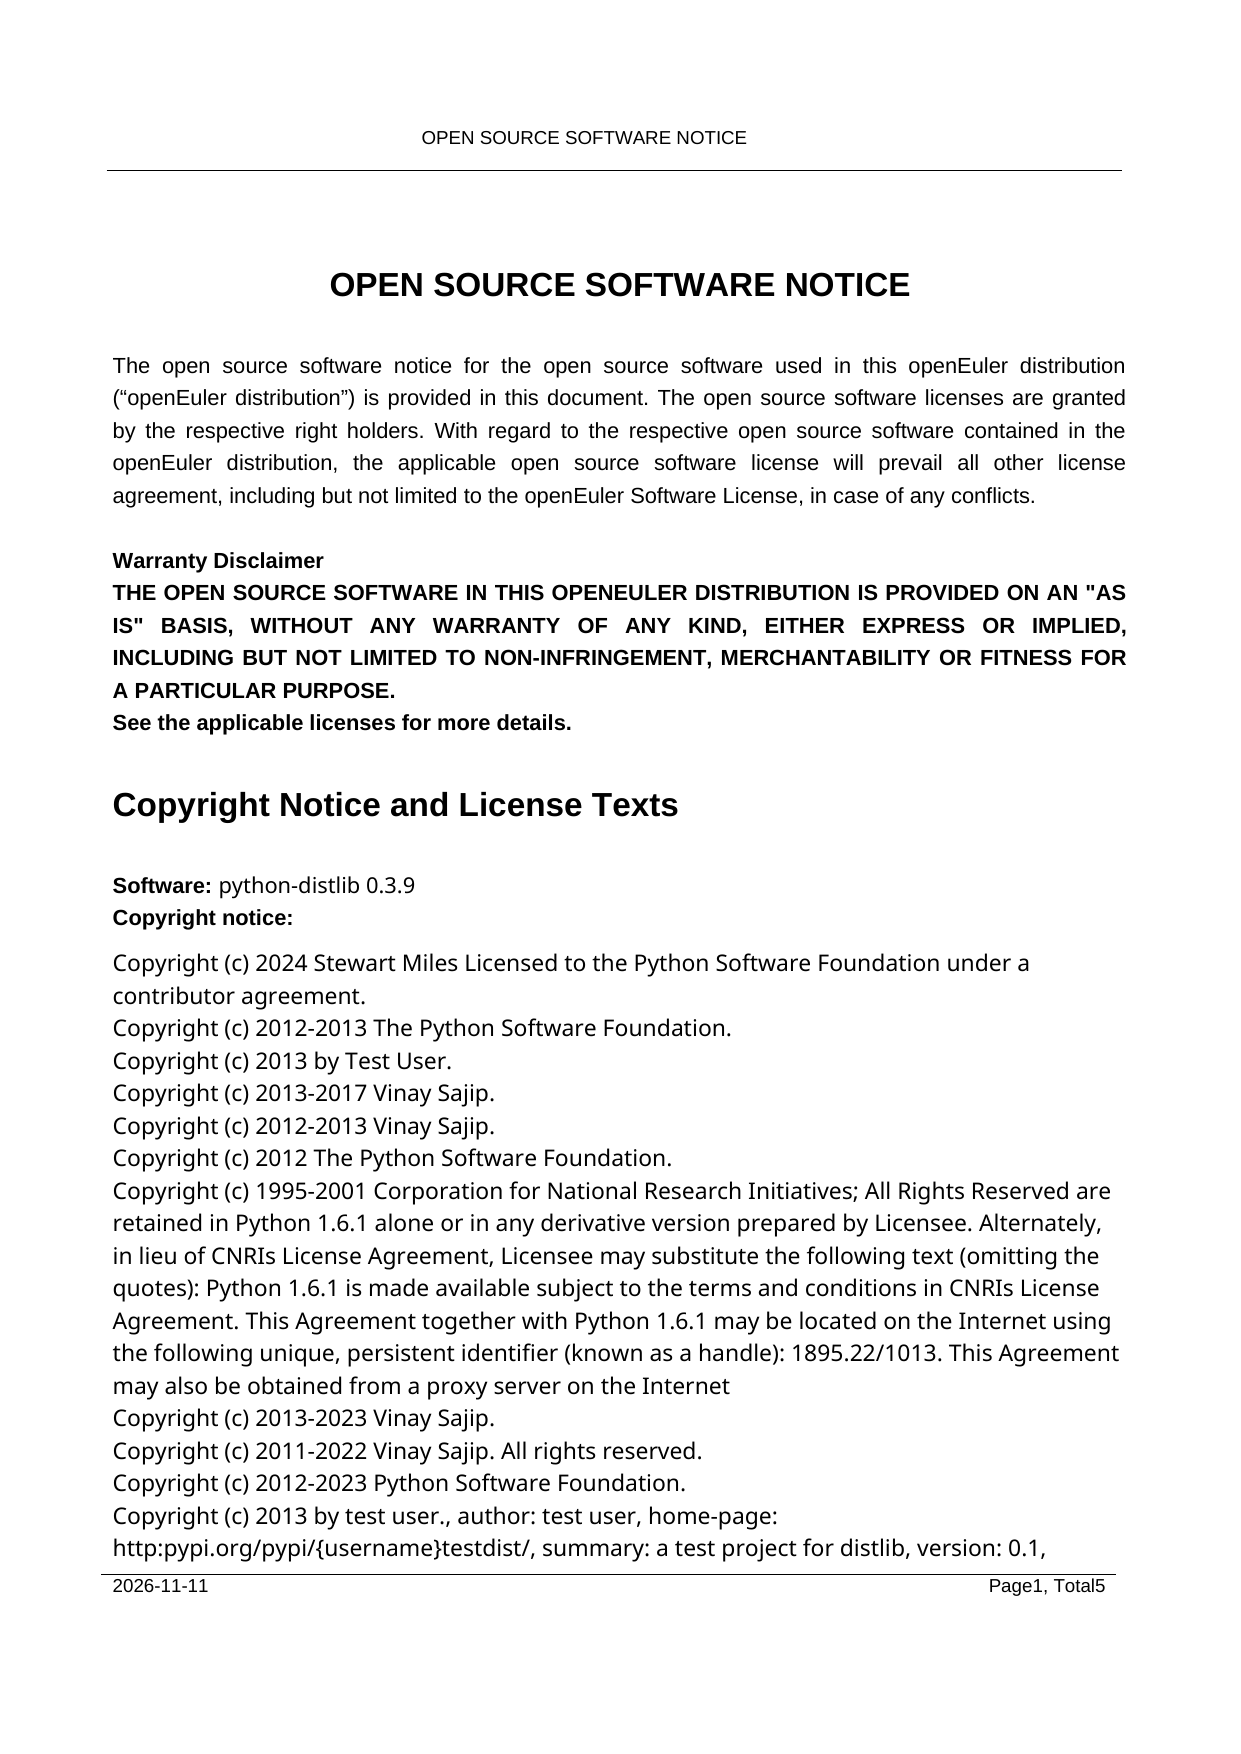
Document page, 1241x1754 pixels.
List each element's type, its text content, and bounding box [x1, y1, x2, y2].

text Warranty Disclaimer [112, 544, 1128, 576]
text The open source software notice for the open source software used in this openEuler distribution (“openEuler distribution”) is provided in this document. The open source software licenses are granted by the respective right holders. With regard to the respective open source software contained in the openEuler distribution, the applicable open source software license will prevail all other license agreement, including but not limited to the openEuler Software License, in case of any conflicts. [112, 349, 1128, 511]
text Copyright Notice and License Texts [112, 771, 1128, 836]
text OPEN SOURCE SOFTWARE NOTICE [112, 251, 1128, 316]
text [112, 947, 1128, 1564]
text THE OPEN SOURCE SOFTWARE IN THIS OPENEULER DISTRIBUTION IS PROVIDED ON AN "AS IS" BASIS, WITHOUT ANY WARRANTY OF ANY KIND, EITHER EXPRESS OR IMPLIED, INCLUDING BUT NOT LIMITED TO NON-INFRINGEMENT, MERCHANTABILITY OR FITNESS FOR A PARTICULAR PURPOSE. See the applicable licenses for more details. [112, 576, 1128, 739]
text Copyright notice: [112, 901, 1128, 934]
title Software: python-distlib 0.3.9 [112, 869, 1128, 901]
